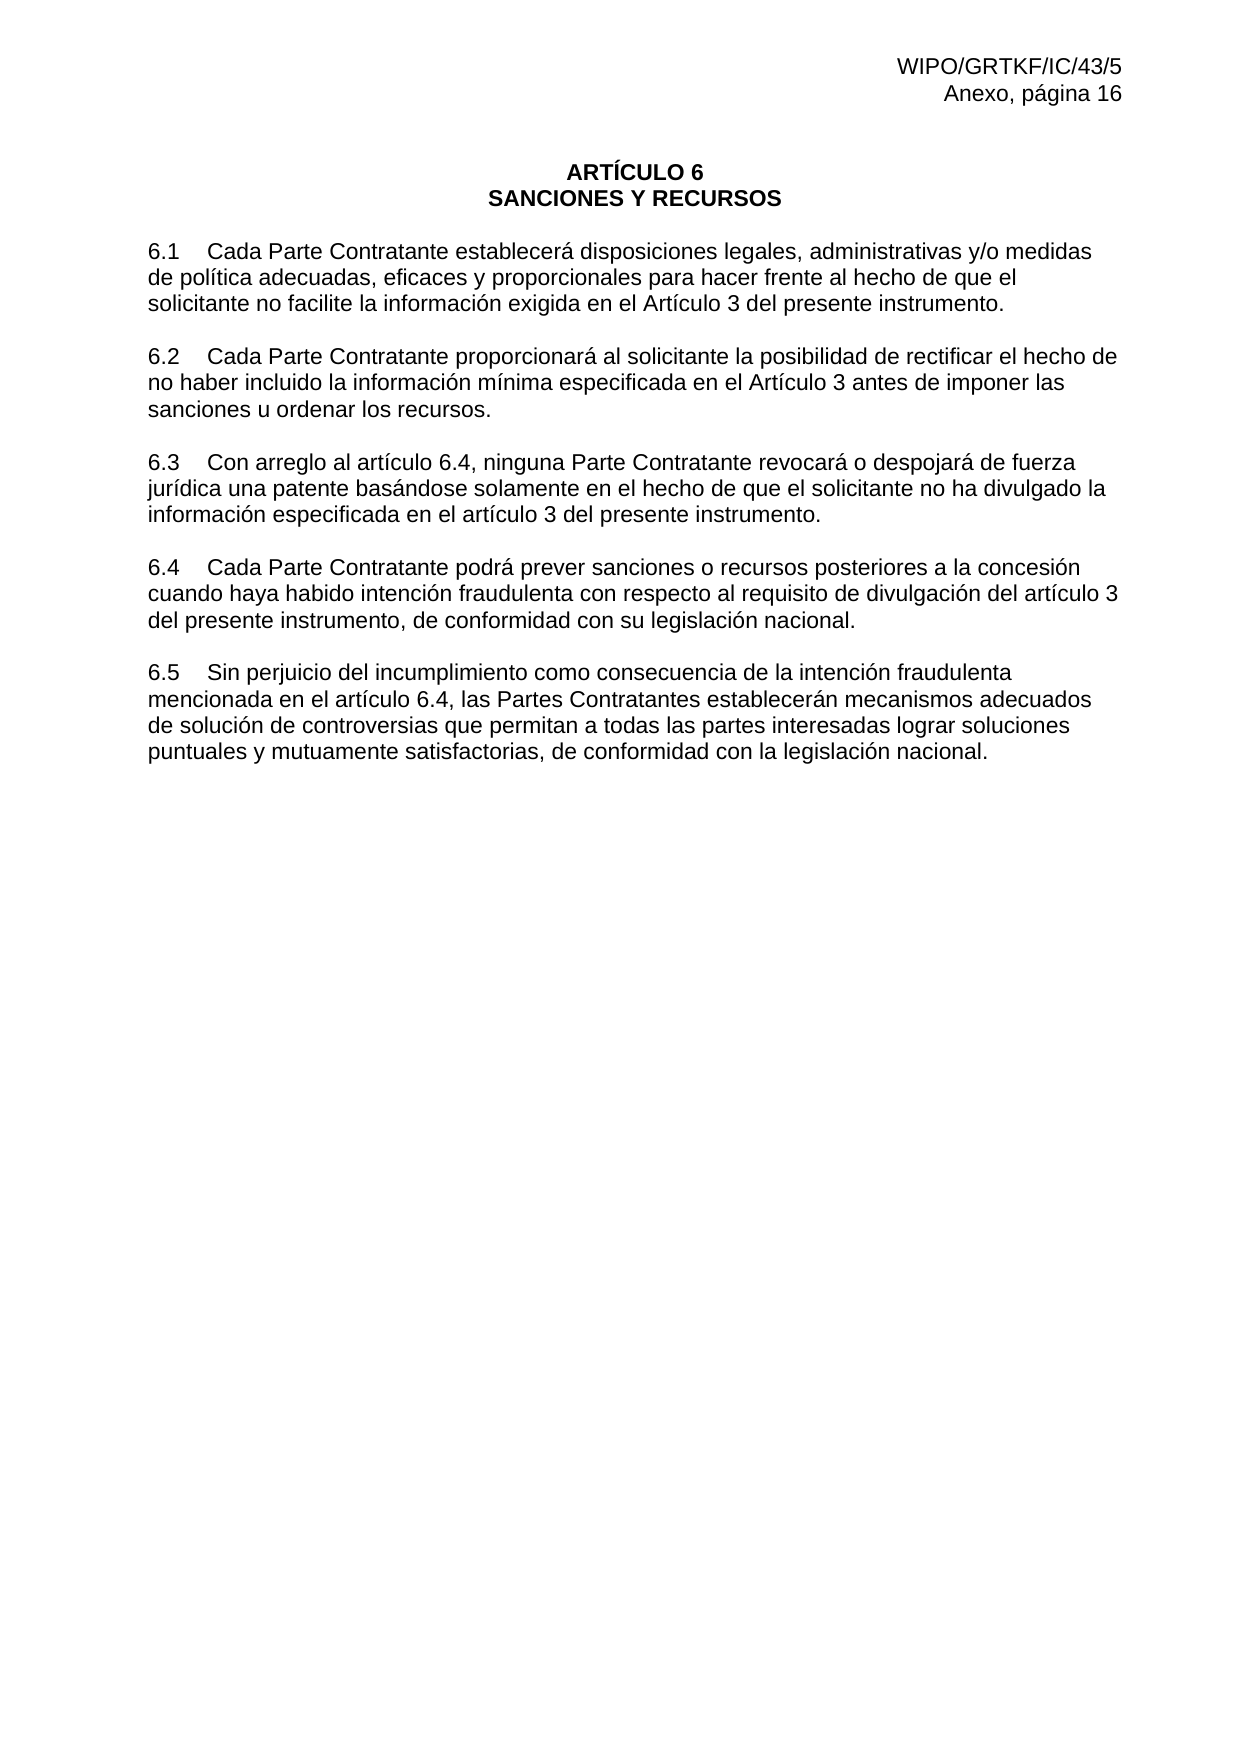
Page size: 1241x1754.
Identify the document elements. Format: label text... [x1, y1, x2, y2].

text 6.1 Cada Parte Contratante establecerá disposiciones legales, administrativas y/o medidas de política adecuadas, eficaces y proporcionales para hacer frente al hecho de que el solicitante no facilite la información exigida en el Artículo 3 del presente instrumento. [148, 238, 1122, 317]
text ARTÍCULO 6 [148, 158, 1122, 185]
text 6.3 Con arreglo al artículo 6.4, ninguna Parte Contratante revocará o despojará de fuerza jurídica una patente basándose solamente en el hecho de que el solicitante no ha divulgado la información especificada en el artículo 3 del presente instrumento. [148, 448, 1122, 527]
text 6.2 Cada Parte Contratante proporcionará al solicitante la posibilidad de rectificar el hecho de no haber incluido la información mínima especificada en el Artículo 3 antes de imponer las sanciones u ordenar los recursos. [148, 343, 1122, 422]
text SANCIONES Y RECURSOS [148, 185, 1122, 211]
text 6.5 Sin perjuicio del incumplimiento como consecuencia de la intención fraudulenta mencionada en el artículo 6.4, las Partes Contratantes establecerán mecanismos adecuados de solución de controversias que permitan a todas las partes interesadas lograr soluciones puntuales y mutuamente satisfactorias, de conformidad con la legislación nacional. [148, 659, 1122, 765]
text 6.4 Cada Parte Contratante podrá prever sanciones o recursos posteriores a la concesión cuando haya habido intención fraudulenta con respecto al requisito de divulgación del artículo 3 del presente instrumento, de conformidad con su legislación nacional. [148, 554, 1122, 633]
